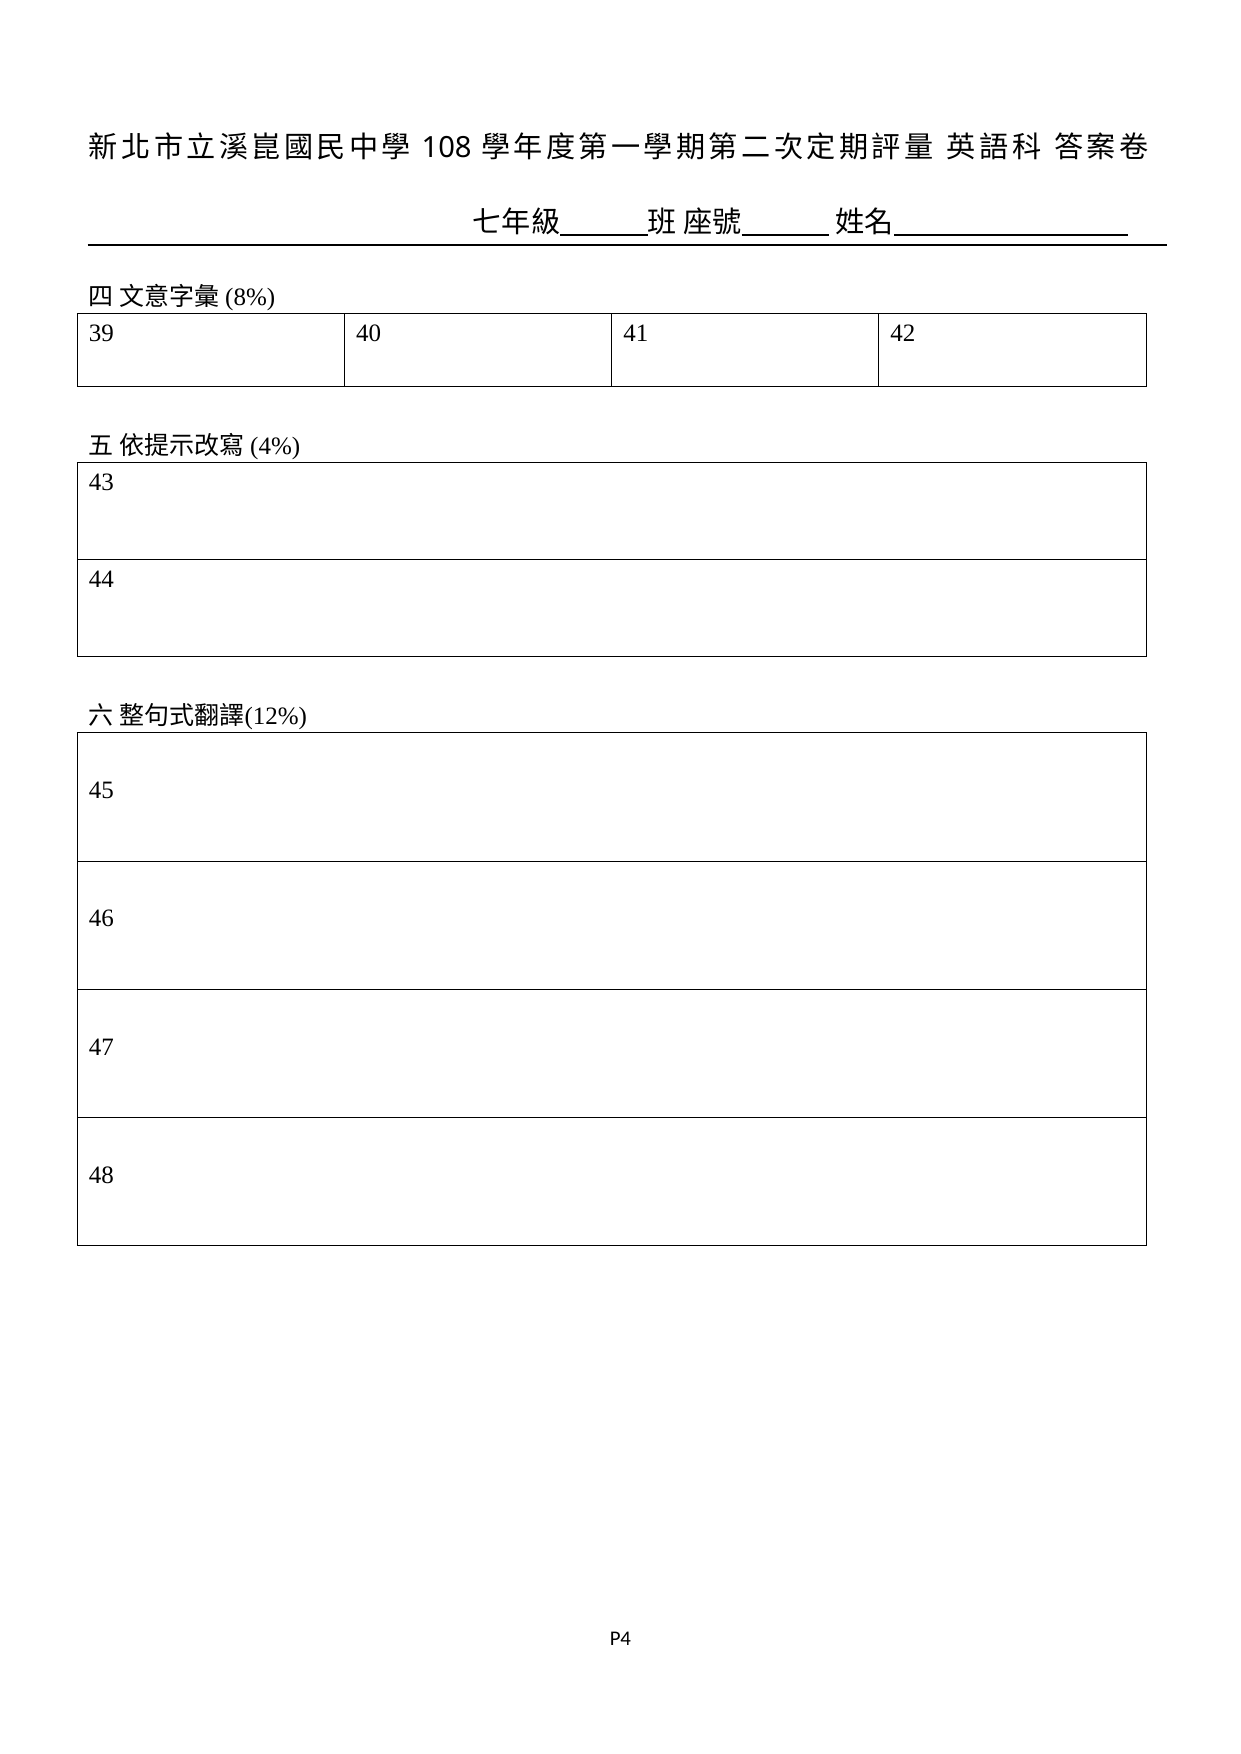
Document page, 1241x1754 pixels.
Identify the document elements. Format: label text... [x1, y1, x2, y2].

text 六 整句式翻譯(12%) [89, 695, 1152, 732]
text 七年級 班 座號 姓名 [472, 182, 1152, 244]
table_cell 47 [78, 990, 1146, 1117]
table_cell 44 [78, 560, 1146, 656]
table_cell 48 [78, 1118, 1146, 1245]
text 新北市立溪崑國民中學108學年度第一學期第二次定期評量 英語科 答案卷 [89, 107, 1152, 182]
table_header 39 [78, 314, 344, 386]
table_header 43 [78, 463, 1146, 559]
text 五 依提示改寫 (4%) [89, 424, 1152, 462]
text 四 文意字彙 (8%) [89, 276, 1152, 313]
table_cell 46 [78, 862, 1146, 989]
table_header 42 [879, 314, 1146, 386]
table_header 41 [612, 314, 878, 386]
table_header 45 [78, 733, 1146, 861]
table_header 40 [345, 314, 611, 386]
